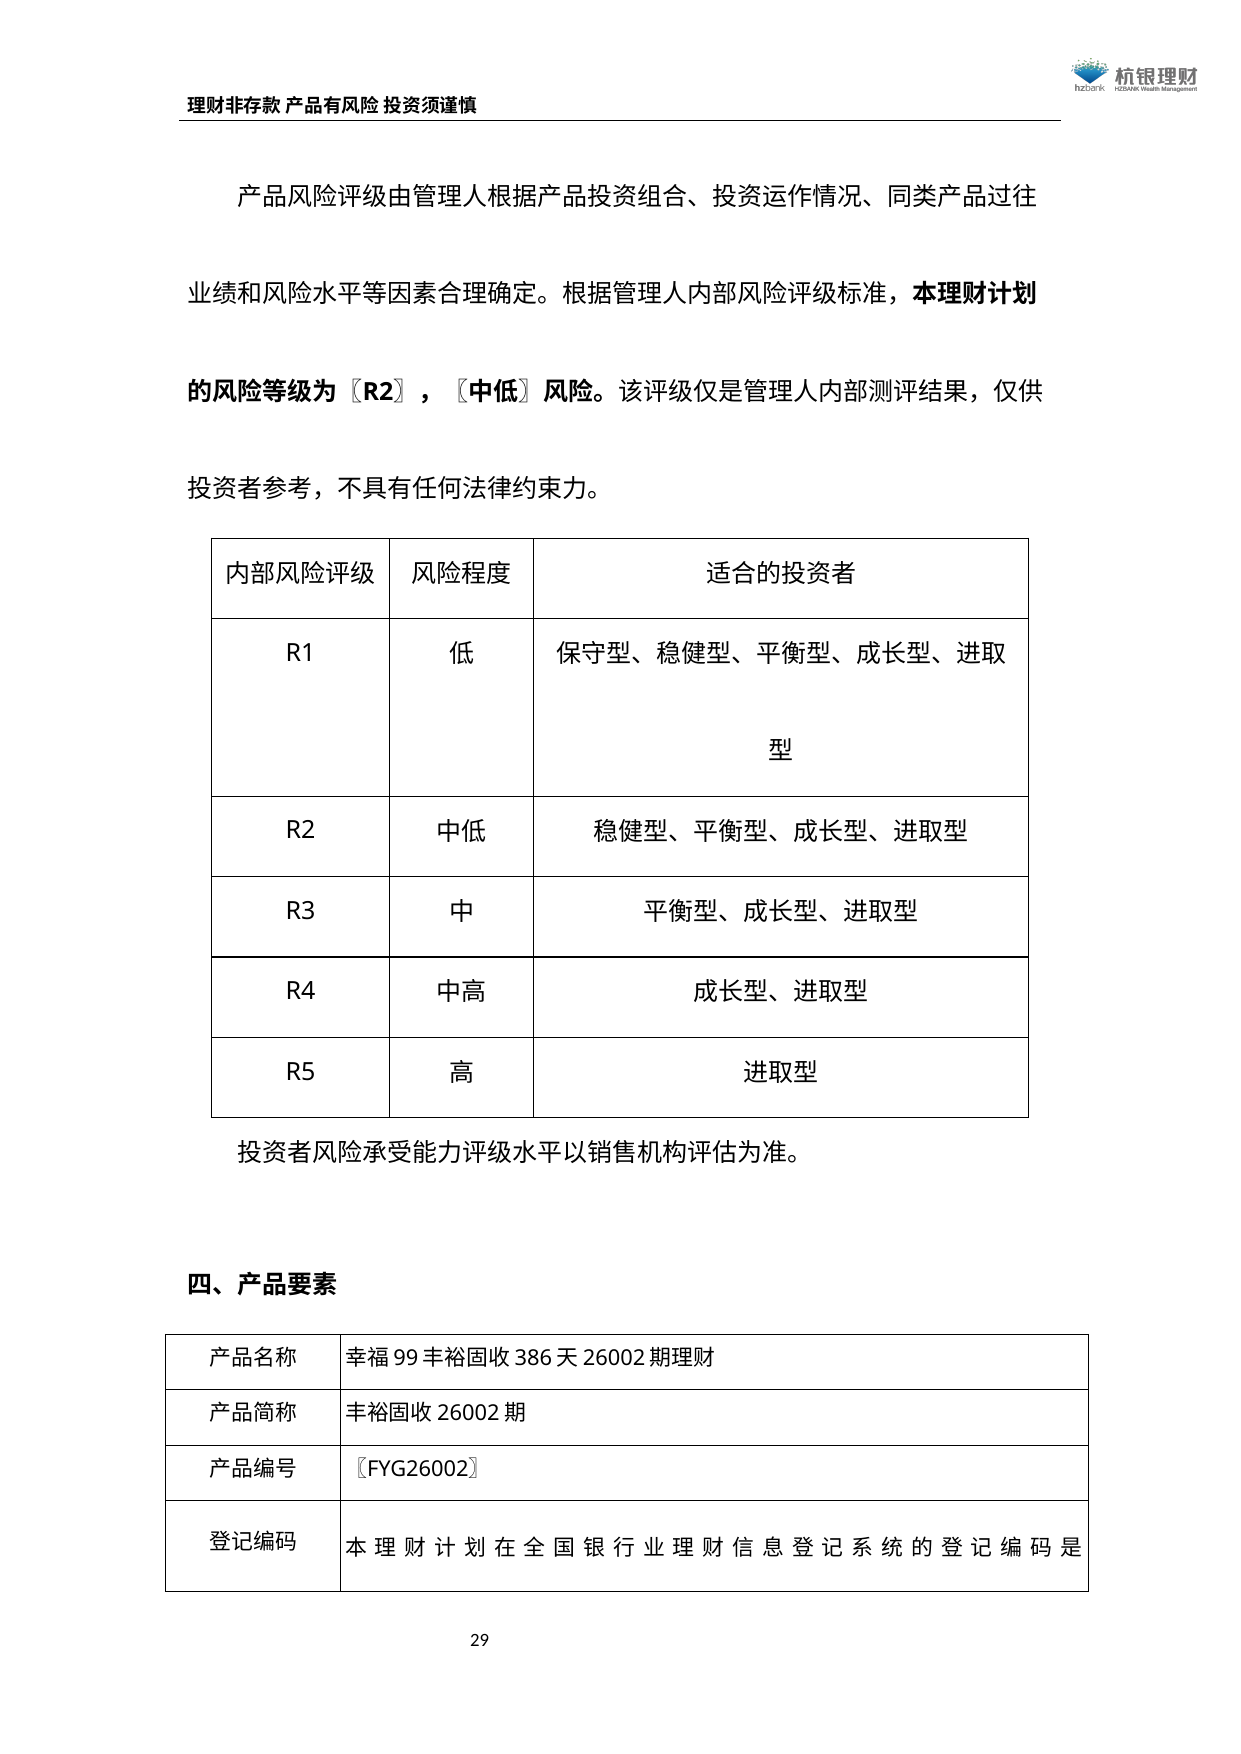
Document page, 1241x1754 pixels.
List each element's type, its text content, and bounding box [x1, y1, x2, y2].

table_cell 产品编号 [166, 1446, 340, 1500]
table_cell 低 [390, 619, 533, 796]
table_cell R5 [212, 1038, 389, 1117]
table_cell 稳健型、平衡型、成长型、进取型 [534, 797, 1028, 876]
table_cell 本理财计划在全国银行业理财信息登记系统的登记编码是〖Z7002226000041〗，投资者可依据该编码在“中国理财网（www.chinawealth.com.cn）”查询本理财计划信息。 [341, 1501, 1088, 1591]
table_cell 丰裕固收26002期 [341, 1390, 1088, 1444]
table_cell 中 [390, 877, 533, 956]
table_cell R1 [212, 619, 389, 796]
text 投资者风险承受能力评级水平以销售机构评估为准。 [187, 1118, 1053, 1183]
table_header 风险程度 [390, 539, 533, 618]
table_cell 〖FYG26002〗 [341, 1446, 1088, 1500]
table_cell 高 [390, 1038, 533, 1117]
list 产品要素 [144, 1251, 1053, 1316]
table_cell 成长型、进取型 [534, 958, 1028, 1037]
text 产品风险评级由管理人根据产品投资组合、投资运作情况、同类产品过往业绩和风险水平等因素合理确定。根据管理人内部风险评级标准，本理财计划的风险等级为〖R2〗，〖中低〗风险。该评级仅是管理人内部测评结果，仅供投资者参考，不具有任何法律约束力。 [187, 162, 1053, 519]
table_cell 登记编码 [166, 1501, 340, 1591]
table_cell 中低 [390, 797, 533, 876]
table_cell R3 [212, 877, 389, 956]
table_cell 进取型 [534, 1038, 1028, 1117]
table_cell 平衡型、成长型、进取型 [534, 877, 1028, 956]
table_cell 保守型、稳健型、平衡型、成长型、进取型 [534, 619, 1028, 796]
table_cell R4 [212, 958, 389, 1037]
table_header 产品名称 [166, 1335, 340, 1389]
table_header 内部风险评级 [212, 539, 389, 618]
table_header 幸福99丰裕固收386天26002期理财 [341, 1335, 1088, 1389]
table_cell 产品简称 [166, 1390, 340, 1444]
table_header 适合的投资者 [534, 539, 1028, 618]
table_cell R2 [212, 797, 389, 876]
picture [1027, 0, 1240, 151]
table_cell 中高 [390, 958, 533, 1037]
